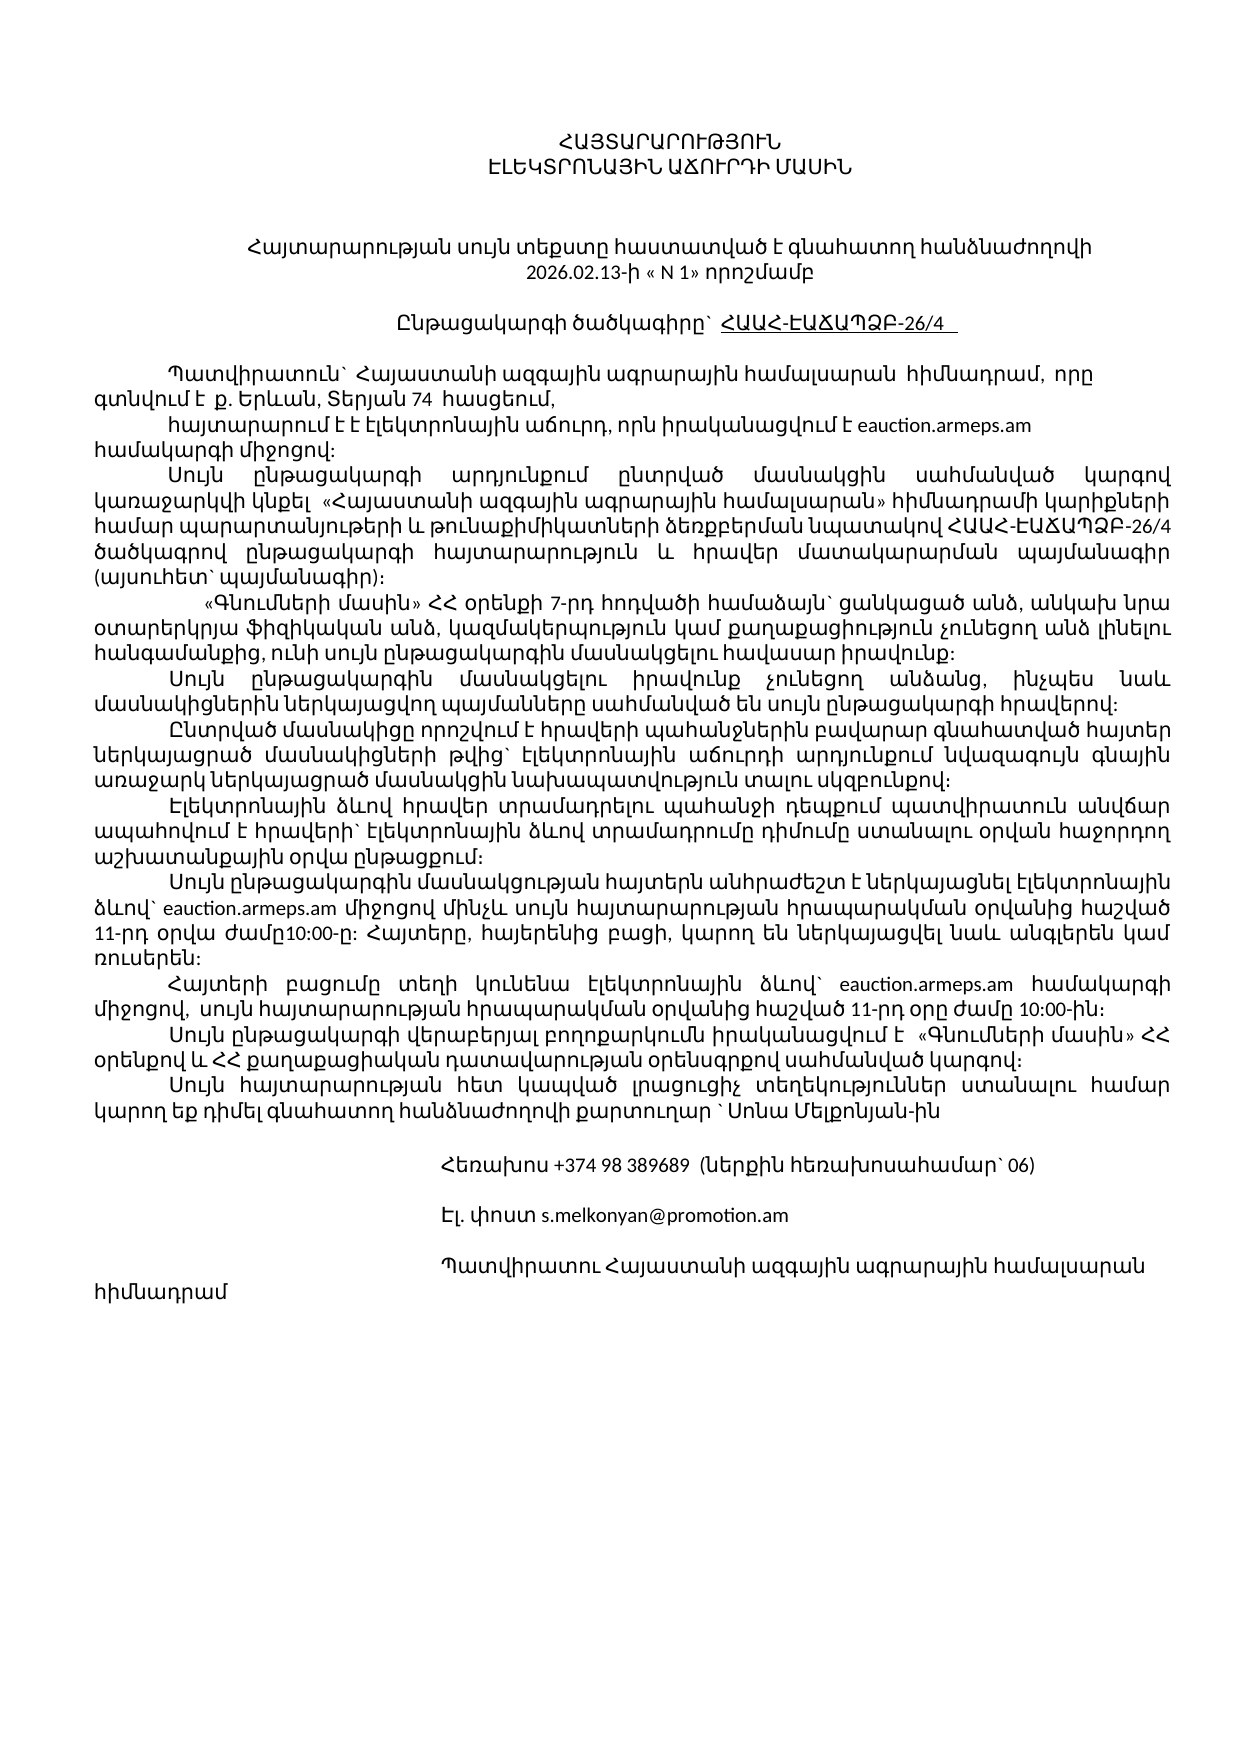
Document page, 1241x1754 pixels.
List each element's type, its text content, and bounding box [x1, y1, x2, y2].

text Ընտրված մասնակիցը որոշվում է հրավերի պահանջներին բավարար գնահատված հայտեր ներկայացրած մասնակիցների թվից` էլեկտրոնային աճուրդի արդյունքում նվազագույն գնային առաջարկ ներկայացրած մասնակցին նախապատվություն տալու սկզբունքով։ [94, 717, 1171, 793]
text ՀԱՅՏԱՐԱՐՈՒԹՅՈՒՆ [94, 129, 1171, 154]
text Սույն ընթացակարգի վերաբերյալ բողոքարկումն իրականացվում է «Գնումների մասին» ՀՀ օրենքով և ՀՀ քաղաքացիական դատավարության օրենսգրքով սահմանված կարգով։ [94, 1022, 1171, 1073]
text 2026.02.13 -ի « N 1» որոշմամբ [94, 259, 1171, 285]
text Էլ. փոստ s.melkonyan@promotion.am [94, 1203, 1171, 1228]
text Հեռախոս +374 98 389689 (ներքին հեռախոսահամար` 06) [94, 1152, 1171, 1177]
text Պատվիրատուն` Հայաստանի ազգային ագրարային համալսարան հիմնադրամ , որը գտնվում է ք. Երևան, Տերյան 74 հասցեում, [94, 361, 1171, 412]
text Սույն ընթացակարգի արդյունքում ընտրված մասնակցին սահմանված կարգով կառաջարկվի կնքել «Հայաստանի ազգային ագրարային համալսարան» հիմնադրամի կարիքների համար պարարտանյութերի և թունաքիմիկատների ձեռքբերման նպատակով ՀԱԱՀ-ԷԱՃԱՊՁԲ-26/4 ծածկագրով ընթացակարգի հայտարարություն և հրավեր մատակարարման պայմանագիր (այսուհետ` պայմանագիր)։ [94, 463, 1171, 590]
text Պատվիրատու Հայաստանի ազգային ագրարային համալսարան հիմնադրամ [94, 1253, 1171, 1304]
text Սույն ընթացակարգին մասնակցելու իրավունք չունեցող անձանց, ինչպես նաև մասնակիցներին ներկայացվող պայմանները սահմանված են սույն ընթացակարգի հրավերով: [94, 666, 1171, 717]
text «Գնումների մասին» ՀՀ օրենքի 7-րդ հոդվածի համաձայն` ցանկացած անձ, անկախ նրա օտարերկրյա ֆիզիկական անձ, կազմակերպություն կամ քաղաքացիություն չունեցող անձ լինելու հանգամանքից, ունի սույն ընթացակարգին մասնակցելու հավասար իրավունք: [94, 590, 1171, 666]
text Ընթացակարգի ծածկագիրը` ՀԱԱՀ-ԷԱՃԱՊՁԲ-26/4 [94, 310, 1171, 336]
text ԷԼԵԿՏՐՈՆԱՅԻՆ ԱՃՈՒՐԴԻ ՄԱՍԻՆ [94, 154, 1171, 180]
text հայտարարում է է էլեկտրոնային աճուրդ, որն իրականացվում է eauction.armeps.am համակարգի միջոցով: [94, 412, 1171, 463]
text Էլեկտրոնային ձևով հրավեր տրամադրելու պահանջի դեպքում պատվիրատուն անվճար ապահովում է հրավերի` էլեկտրոնային ձևով տրամադրումը դիմումը ստանալու օրվան հաջորդող աշխատանքային օրվա ընթացքում։ [94, 793, 1171, 869]
text Սույն ընթացակարգին մասնակցության հայտերն անհրաժեշտ է ներկայացնել էլեկտրոնային ձևով` eauction.armeps.am միջոցով մինչև սույն հայտարարության հրապարակման օրվանից հաշված 11-րդ օրվա ժամը10:00-ը: Հայտերը, հայերենից բացի, կարող են ներկայացվել նաև անգլերեն կամ ռուսերեն: [94, 869, 1171, 971]
text Հայտերի բացումը տեղի կունենա էլեկտրոնային ձևով` eauction.armeps.am համակարգի միջոցով, սույն հայտարարության հրապարակման օրվանից հաշված 11-րդ օրը ժամը 10:00-ին։ [94, 971, 1171, 1022]
text Հայտարարության սույն տեքստը հաստատված է գնահատող հանձնաժողովի [94, 234, 1171, 259]
text Սույն հայտարարության հետ կապված լրացուցիչ տեղեկություններ ստանալու համար կարող եք դիմել գնահատող հանձնաժողովի քարտուղար ` Սոնա Մելքոնյան-ին [94, 1073, 1171, 1123]
